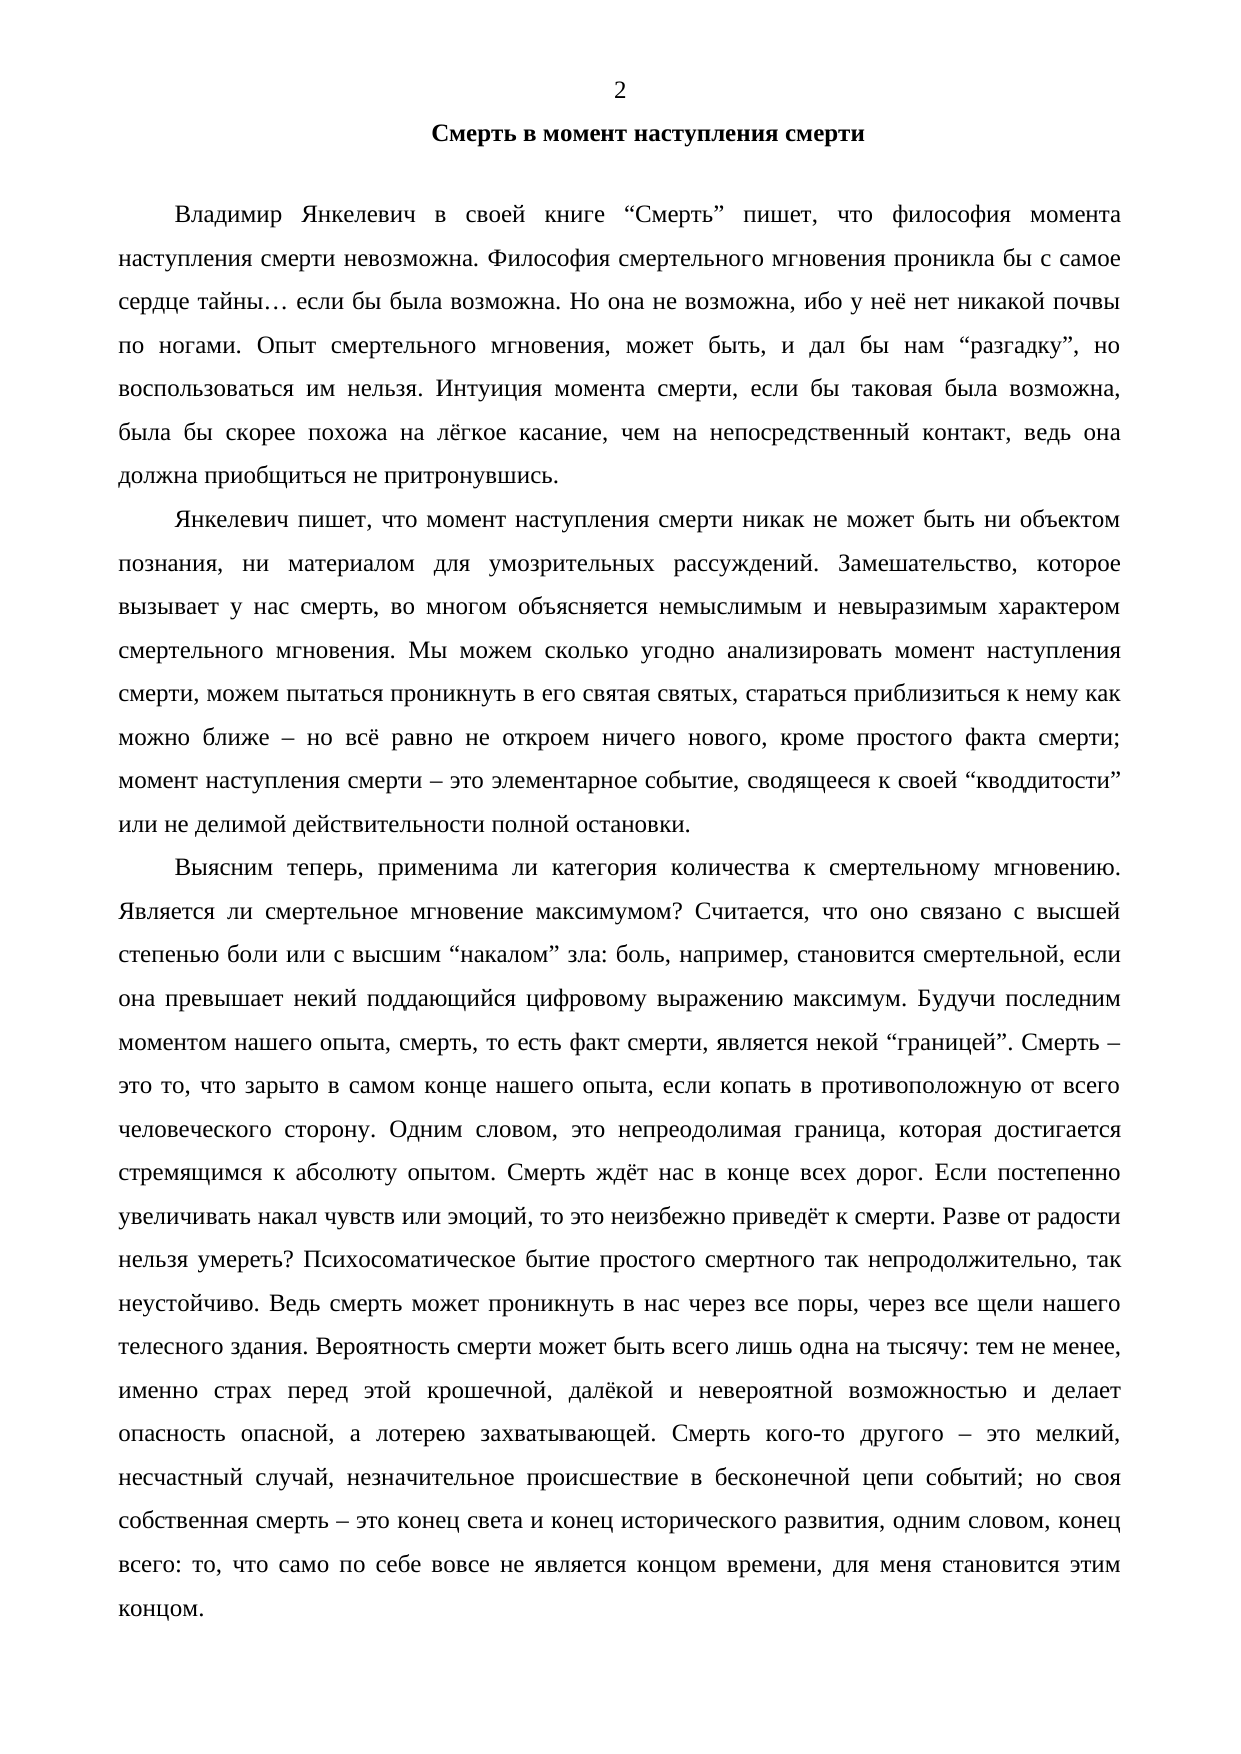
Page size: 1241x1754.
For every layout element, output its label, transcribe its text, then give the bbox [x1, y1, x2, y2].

text Выясним теперь, применима ли категория количества к смертельному мгновению. Является ли смертельное мгновение максимумом? Считается, что оно связано с высшей степенью боли или с высшим “накалом” зла: боль, например, становится смертельной, если она превышает некий поддающийся цифровому выражению максимум. Будучи последним моментом нашего опыта, смерть, то есть факт смерти, является некой “границей”. Смерть – это то, что зарыто в самом конце нашего опыта, если копать в противоположную от всего человеческого сторону. Одним словом, это непреодолимая граница, которая достигается стремящимся к абсолюту опытом. Смерть ждёт нас в конце всех дорог. Если постепенно увеличивать накал чувств или эмоций, то это неизбежно приведёт к смерти. Разве от радости нельзя умереть? Психосоматическое бытие простого смертного так непродолжительно, так неустойчиво. Ведь смерть может проникнуть в нас через все поры, через все щели нашего телесного здания. Вероятность смерти может быть всего лишь одна на тысячу: тем не менее, именно страх перед этой крошечной, далёкой и невероятной возможностью и делает опасность опасной, а лотерею захватывающей. Смерть кого-то другого – это мелкий, несчастный случай, незначительное происшествие в бесконечной цепи событий; но своя собственная смерть – это конец света и конец исторического развития, одним словом, конец всего: то, что само по себе вовсе не является концом времени, для меня становится этим концом. [118, 852, 1122, 1622]
text Янкелевич пишет, что момент наступления смерти никак не может быть ни объектом познания, ни материалом для умозрительных рассуждений. Замешательство, которое вызывает у нас смерть, во многом объясняется немыслимым и невыразимым характером смертельного мгновения. Мы можем сколько угодно анализировать момент наступления смерти, можем пытаться проникнуть в его святая святых, стараться приблизиться к нему как можно ближе – но всё равно не откроем ничего нового, кроме простого факта смерти; момент наступления смерти – это элементарное событие, сводящееся к своей “кводдитости” или не делимой действительности полной остановки. [118, 504, 1122, 838]
text Смерть в момент наступления смерти [118, 118, 1122, 147]
text Владимир Янкелевич в своей книге “Смерть” пишет, что философия момента наступления смерти невозможна. Философия смертельного мгновения проникла бы с самое сердце тайны… если бы была возможна. Но она не возможна, ибо у неё нет никакой почвы по ногами. Опыт смертельного мгновения, может быть, и дал бы нам “разгадку”, но воспользоваться им нельзя. Интуиция момента смерти, если бы таковая была возможна, была бы скорее похожа на лёгкое касание, чем на непосредственный контакт, ведь она должна приобщиться не притронувшись. [118, 199, 1122, 489]
